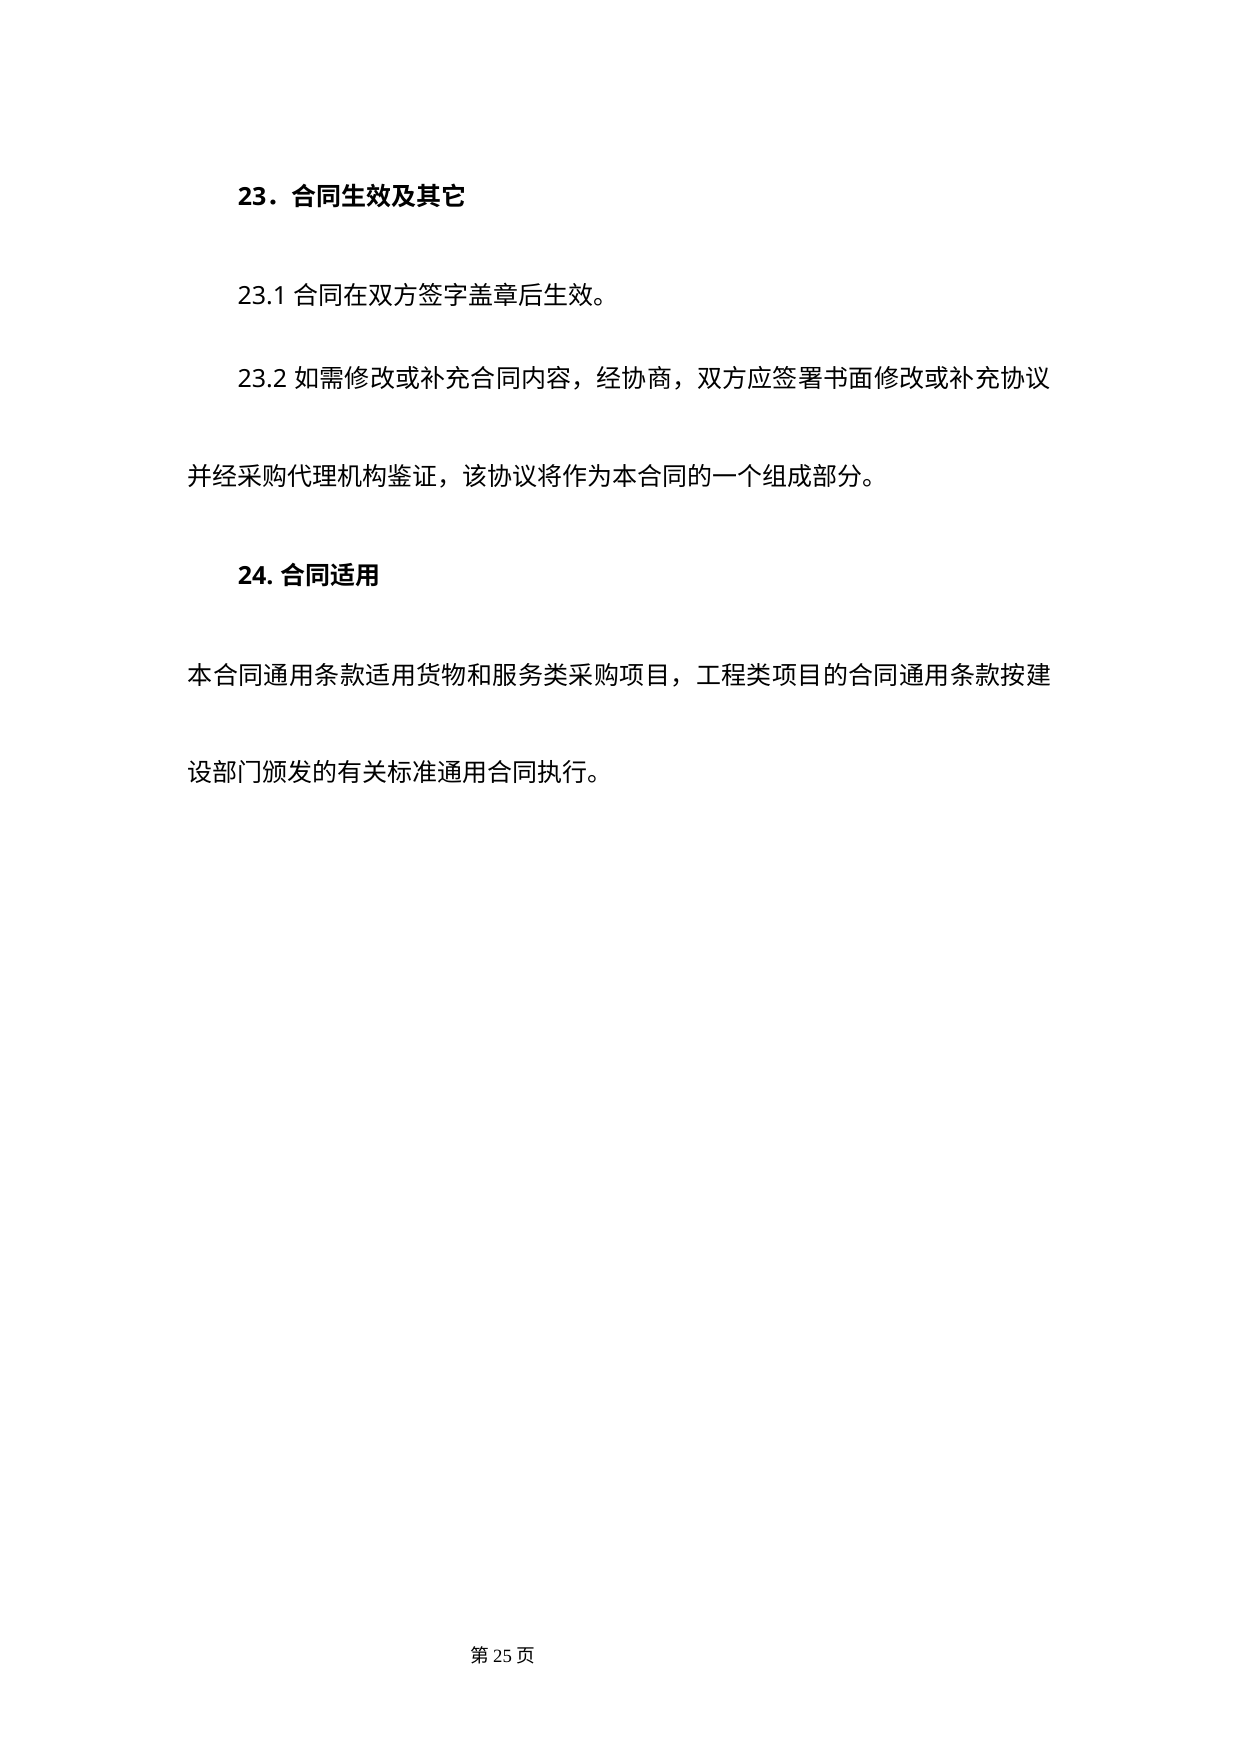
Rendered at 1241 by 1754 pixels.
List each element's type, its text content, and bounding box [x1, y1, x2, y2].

text 23.2 如需修改或补充合同内容，经协商，双方应签署书面修改或补充协议并经采购代理机构鉴证，该协议将作为本合同的一个组成部分。 [187, 344, 1053, 507]
text 23．合同生效及其它 [187, 162, 1053, 227]
text 24. 合同适用 [187, 541, 1053, 606]
text 本合同通用条款适用货物和服务类采购项目，工程类项目的合同通用条款按建设部门颁发的有关标准通用合同执行。 [187, 641, 1053, 803]
text 23.1 合同在双方签字盖章后生效。 [187, 261, 1053, 326]
